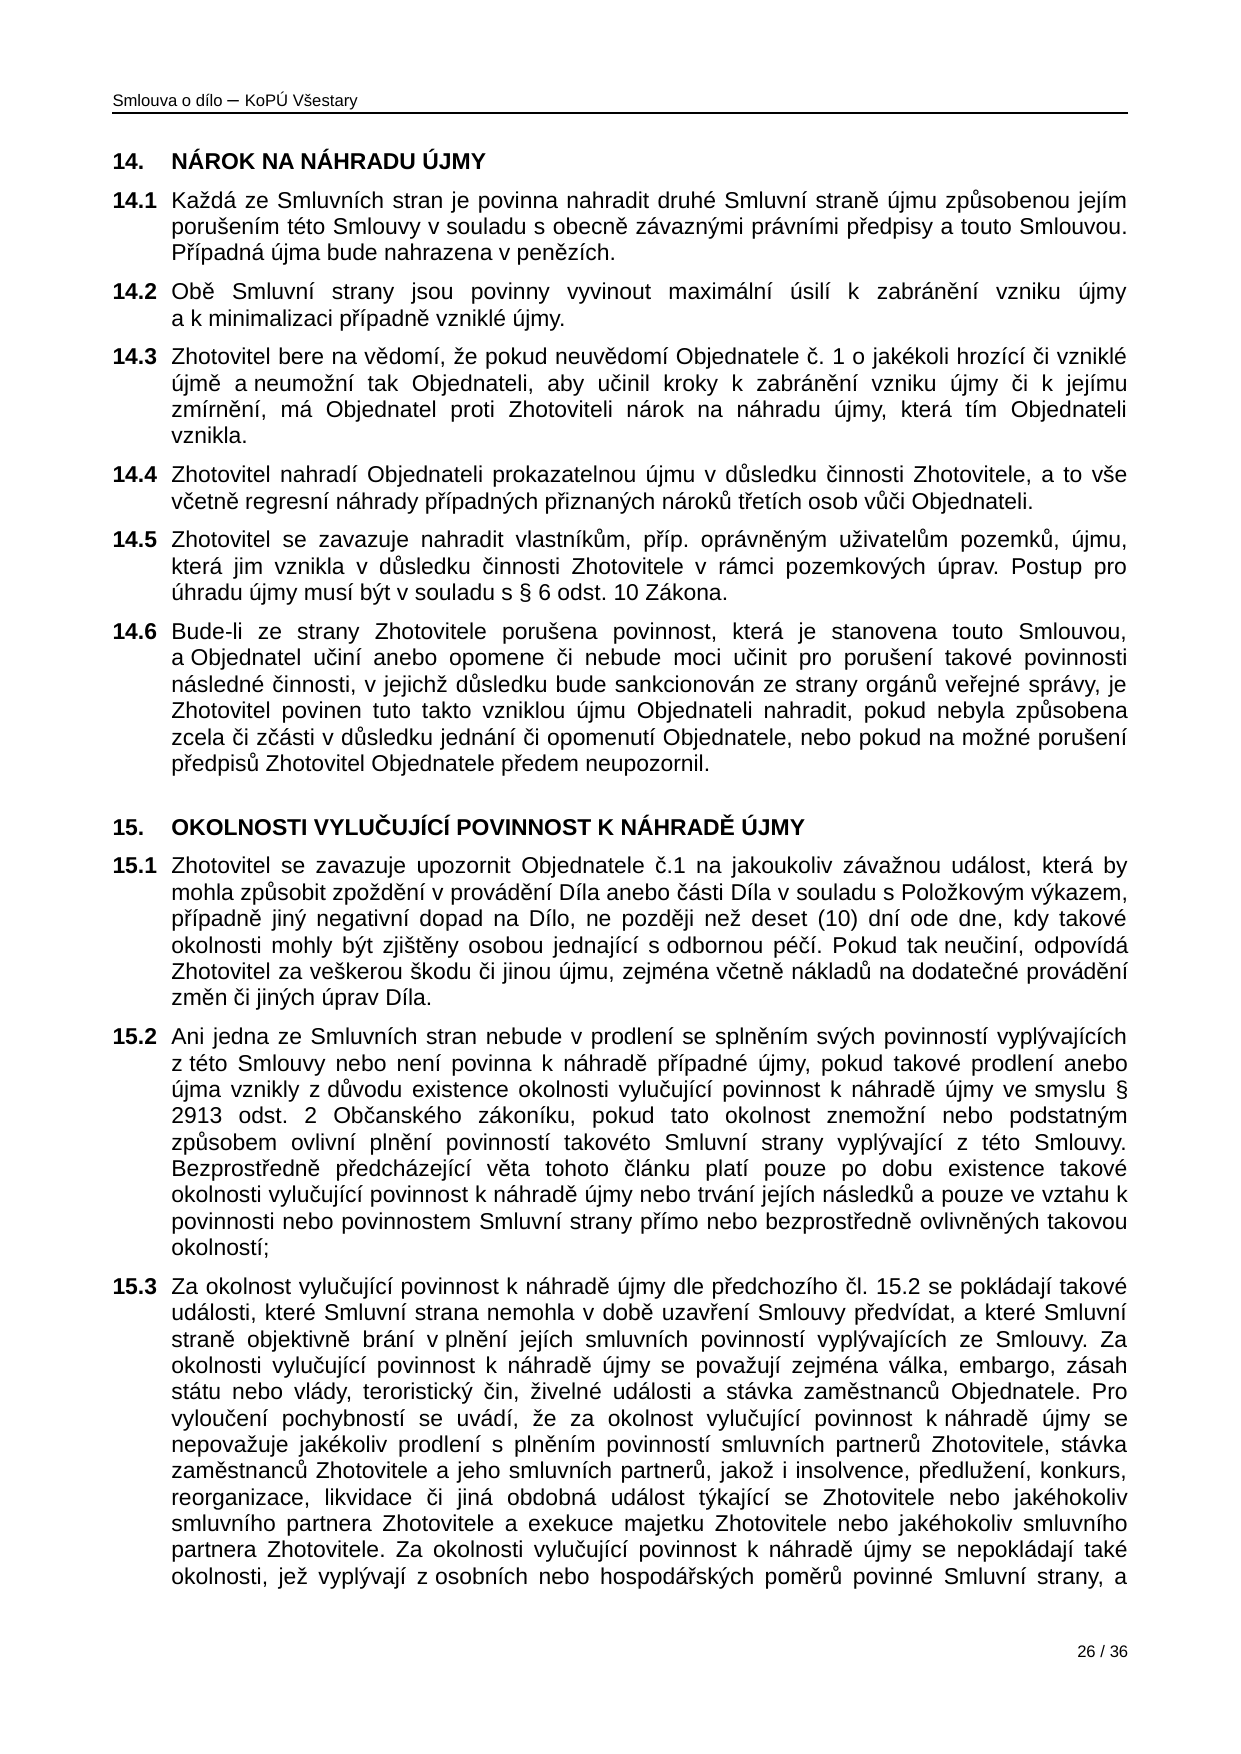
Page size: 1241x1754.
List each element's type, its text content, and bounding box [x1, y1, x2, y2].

text Ani jedna ze Smluvních stran nebude v prodlení se splněním svých povinností vyplývajících z této Smlouvy nebo není povinna k náhradě případné újmy, pokud takové prodlení anebo újma vznikly z důvodu existence okolnosti vylučující povinnost k náhradě újmy ve smyslu § 2913 odst. 2 Občanského zákoníku, pokud tato okolnost znemožní nebo podstatným způsobem ovlivní plnění povinností takovéto Smluvní strany vyplývající z této Smlouvy. Bezprostředně předcházející věta tohoto článku platí pouze po dobu existence takové okolnosti vylučující povinnost k náhradě újmy nebo trvání jejích následků a pouze ve vztahu k povinnosti nebo povinnostem Smluvní strany přímo nebo bezprostředně ovlivněných takovou okolností; [112, 1023, 1128, 1260]
text Nárok na náhradu újmy [112, 148, 1128, 174]
text Okolnosti vylučující povinnost k náhradě újmy [112, 814, 1128, 840]
text Bude-li ze strany Zhotovitele porušena povinnost, která je stanovena touto Smlouvou, a Objednatel učiní anebo opomene či nebude moci učinit pro porušení takové povinnosti následné činnosti, v jejichž důsledku bude sankcionován ze strany orgánů veřejné správy, je Zhotovitel povinen tuto takto vzniklou újmu Objednateli nahradit, pokud nebyla způsobena zcela či zčásti v důsledku jednání či opomenutí Objednatele, nebo pokud na možné porušení předpisů Zhotovitel Objednatele předem neupozornil. [112, 618, 1128, 776]
text Každá ze Smluvních stran je povinna nahradit druhé Smluvní straně újmu způsobenou jejím porušením této Smlouvy v souladu s obecně závaznými právními předpisy a touto Smlouvou. Případná újma bude nahrazena v penězích. [112, 187, 1128, 266]
text Obě Smluvní strany jsou povinny vyvinout maximální úsilí k zabránění vzniku újmy a k minimalizaci případně vzniklé újmy. [112, 278, 1128, 331]
text Zhotovitel se zavazuje upozornit Objednatele č.1 na jakoukoliv závažnou událost, která by mohla způsobit zpoždění v provádění Díla anebo části Díla v souladu s Položkovým výkazem, případně jiný negativní dopad na Dílo, ne později než deset (10) dní ode dne, kdy takové okolnosti mohly být zjištěny osobou jednající s odbornou péčí. Pokud tak neučiní, odpovídá Zhotovitel za veškerou škodu či jinou újmu, zejména včetně nákladů na dodatečné provádění změn či jiných úprav Díla. [112, 852, 1128, 1011]
text Zhotovitel se zavazuje nahradit vlastníkům, příp. oprávněným uživatelům pozemků, újmu, která jim vznikla v důsledku činnosti Zhotovitele v rámci pozemkových úprav. Postup pro úhradu újmy musí být v souladu s § 6 odst. 10 Zákona. [112, 526, 1128, 606]
text Zhotovitel nahradí Objednateli prokazatelnou újmu v důsledku činnosti Zhotovitele, a to vše včetně regresní náhrady případných přiznaných nároků třetích osob vůči Objednateli. [112, 461, 1128, 514]
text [112, 1273, 1128, 1589]
text Zhotovitel bere na vědomí, že pokud neuvědomí Objednatele č. 1 o jakékoli hrozící či vzniklé újmě a neumožní tak Objednateli, aby učinil kroky k zabránění vzniku újmy či k jejímu zmírnění, má Objednatel proti Zhotoviteli nárok na náhradu újmy, která tím Objednateli vznikla. [112, 343, 1128, 449]
